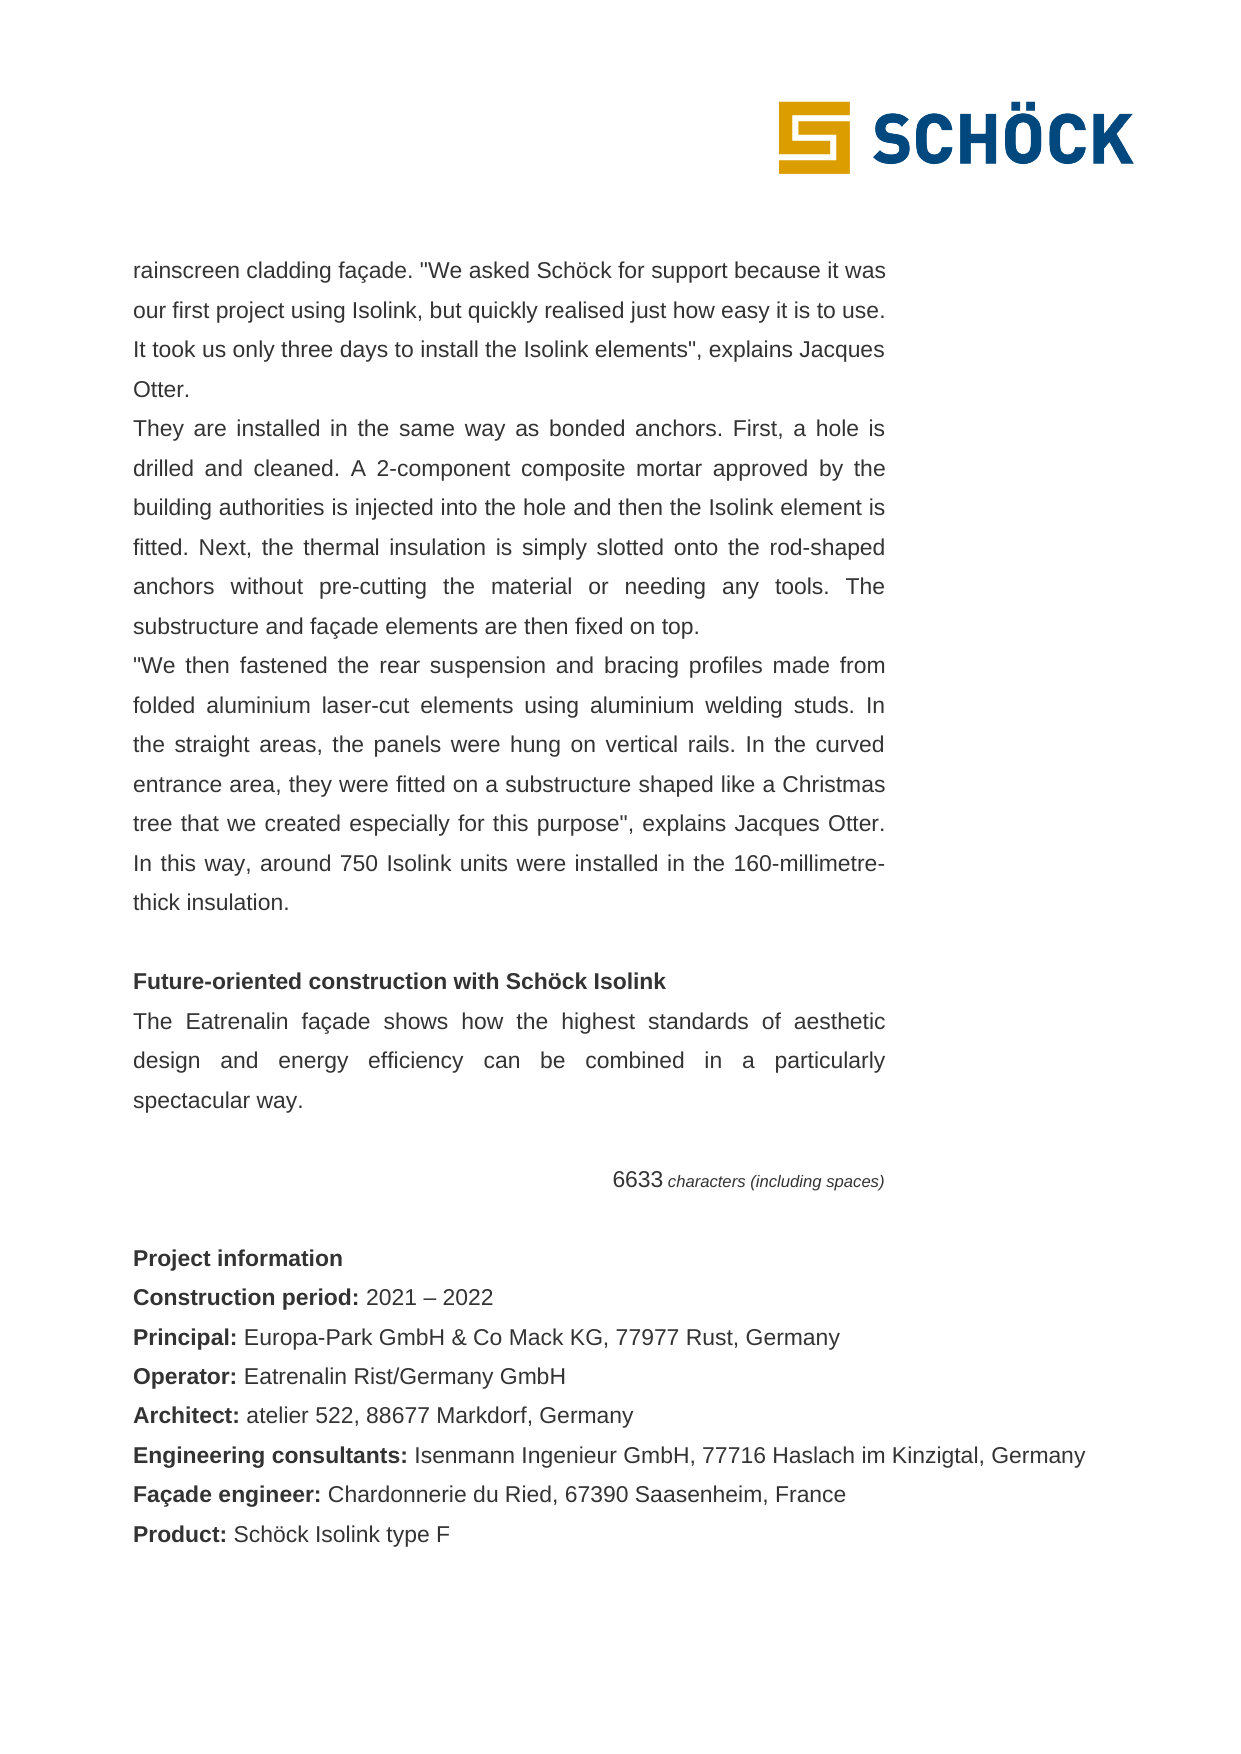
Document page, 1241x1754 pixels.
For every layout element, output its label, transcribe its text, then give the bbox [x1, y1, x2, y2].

text Operator: Eatrenalin Rist/Germany GmbH [133, 1363, 1134, 1389]
text characters (including spaces) [133, 1166, 886, 1192]
text Principal: Europa-Park GmbH & Co Mack KG, 77977 Rust, Germany [133, 1323, 1134, 1350]
text Construction period: 2021 – 2022 [133, 1284, 886, 1310]
text Architect: atelier 522, 88677 Markdorf, Germany [133, 1402, 1134, 1429]
picture [778, 101, 1134, 174]
text Project information [133, 1244, 912, 1271]
text Façade engineer: Chardonnerie du Ried, 67390 Saasenheim, France [133, 1481, 1134, 1508]
text Product: Schöck Isolink type F [133, 1521, 886, 1547]
text Engineering consultants: Isenmann Ingenieur GmbH, 77716 Haslach im Kinzigtal, Germany [133, 1442, 1134, 1468]
